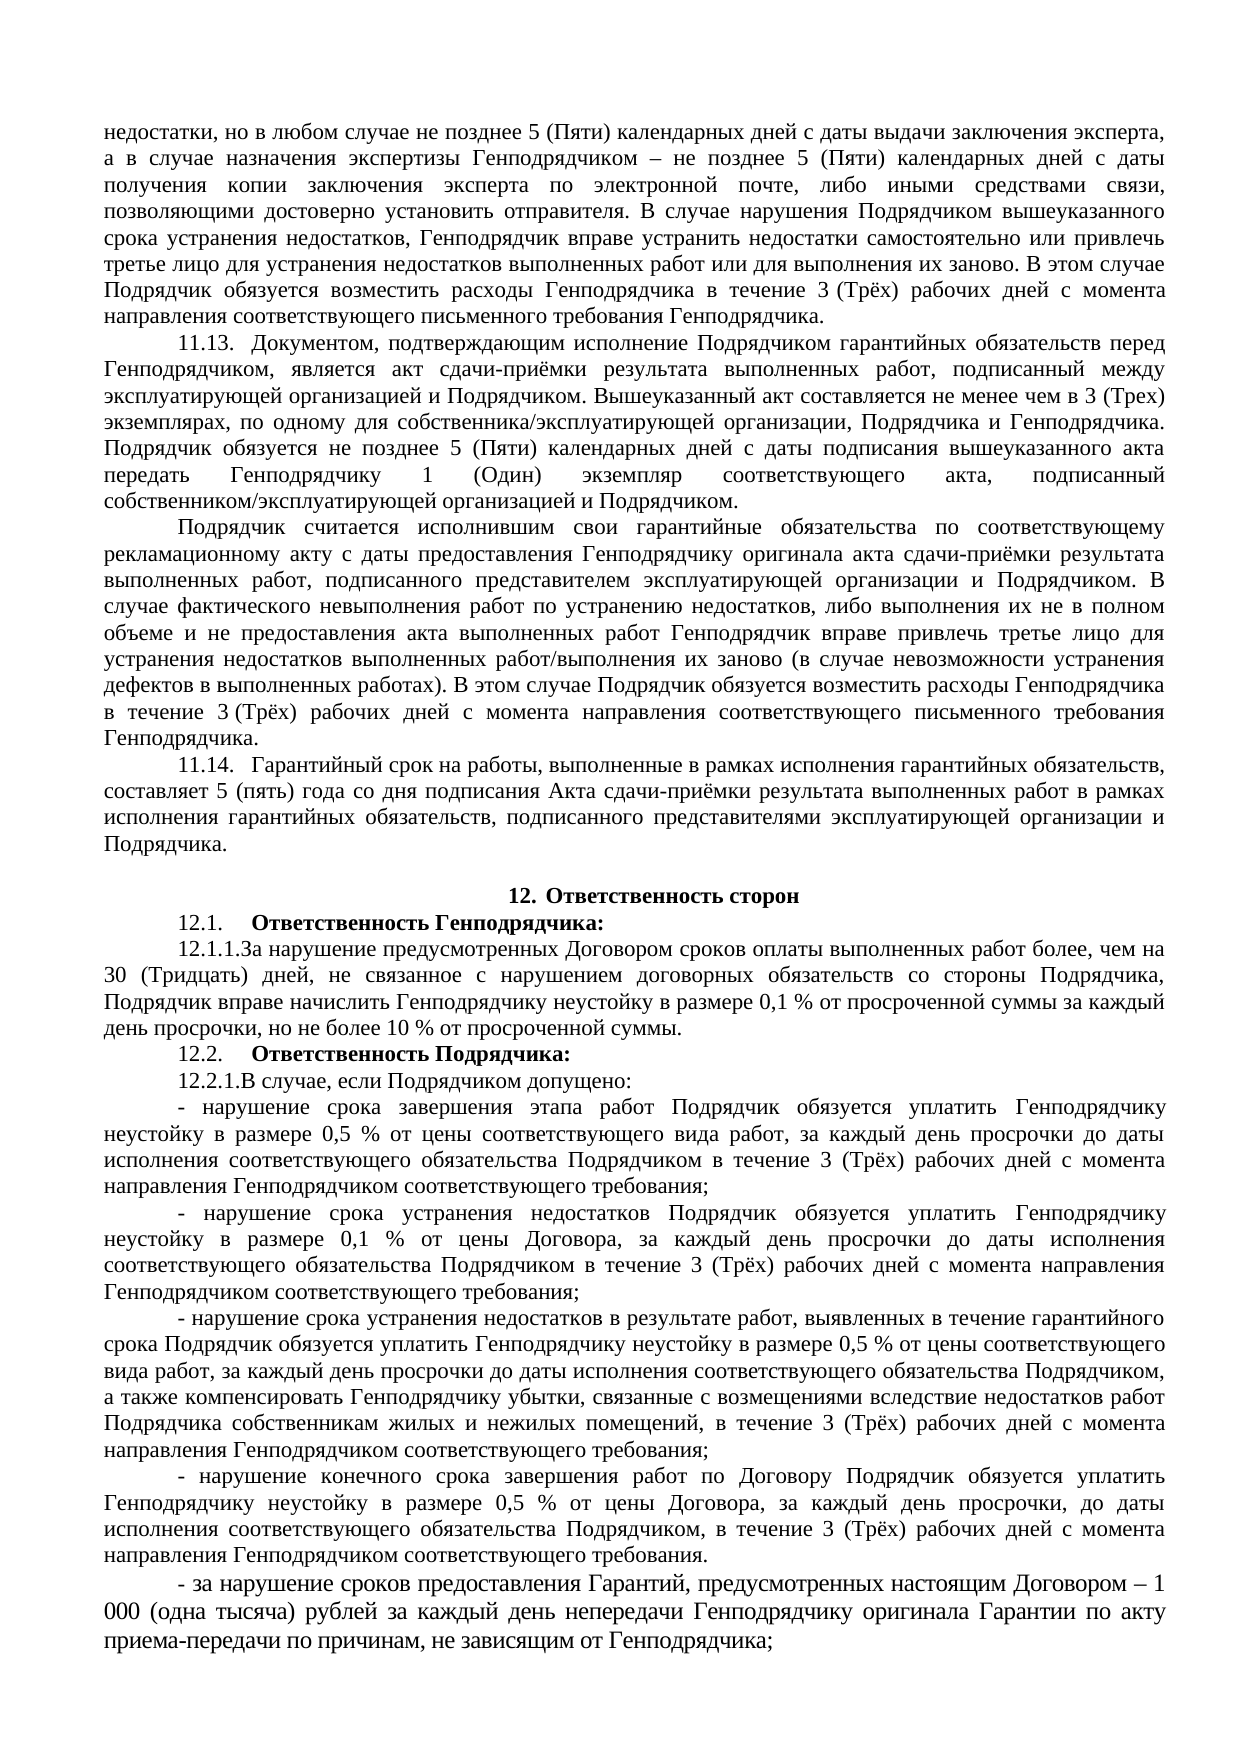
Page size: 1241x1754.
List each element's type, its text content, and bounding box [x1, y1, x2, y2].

text - нарушение срока завершения этапа работ Подрядчик обязуется уплатить Генподрядчику неустойку в размере 0,5 % от цены соответствующего вида работ, за каждый день просрочки до даты исполнения соответствующего обязательства Подрядчиком в течение 3 (Трёх) рабочих дней с момента направления Генподрядчиком соответствующего требования; [103, 1093, 1167, 1199]
list Гарантийный срок на работы, выполненные в рамках исполнения гарантийных обязательств, составляет 5 (пять) года со дня подписания Акта сдачи-приёмки результата выполненных работ в рамках исполнения гарантийных обязательств, подписанного представителями эксплуатирующей организации и Подрядчика. [103, 751, 1167, 856]
text - нарушение конечного срока завершения работ по Договору Подрядчик обязуется уплатить Генподрядчику неустойку в размере 0,5 % от цены Договора, за каждый день просрочки, до даты исполнения соответствующего обязательства Подрядчиком, в течение 3 (Трёх) рабочих дней с момента направления Генподрядчиком соответствующего требования. [103, 1462, 1167, 1568]
list За нарушение предусмотренных Договором сроков оплаты выполненных работ более, чем на 30 (Тридцать) дней, не связанное с нарушением договорных обязательств со стороны Подрядчика, Подрядчик вправе начислить Генподрядчику неустойку в размере 0,1 % от просроченной суммы за каждый день просрочки, но не более 10 % от просроченной суммы. [103, 935, 1167, 1041]
text Подрядчик считается исполнившим свои гарантийные обязательства по соответствующему рекламационному акту с даты предоставления Генподрядчику оригинала акта сдачи-приёмки результата выполненных работ, подписанного представителем эксплуатирующей организации и Подрядчиком. В случае фактического невыполнения работ по устранению недостатков, либо выполнения их не в полном объеме и не предоставления акта выполненных работ Генподрядчик вправе привлечь третье лицо для устранения недостатков выполненных работ/выполнения их заново (в случае невозможности устранения дефектов в выполненных работах). В этом случае Подрядчик обязуется возместить расходы Генподрядчика в течение 3 (Трёх) рабочих дней с момента направления соответствующего письменного требования Генподрядчика. [103, 513, 1167, 751]
text - за нарушение сроков предоставления Гарантий, предусмотренных настоящим Договором – 1 000 (одна тысяча) рублей за каждый день непередачи Генподрядчику оригинала Гарантии по акту приема-передачи по причинам, не зависящим от Генподрядчика; [103, 1568, 1167, 1654]
text - нарушение срока устранения недостатков Подрядчик обязуется уплатить Генподрядчику неустойку в размере 0,1 % от цены Договора, за каждый день просрочки до даты исполнения соответствующего обязательства Подрядчиком в течение 3 (Трёх) рабочих дней с момента направления Генподрядчиком соответствующего требования; [103, 1199, 1167, 1304]
list В случае, если Подрядчиком допущено: [103, 1067, 1167, 1093]
list Ответственность Подрядчика: [103, 1041, 1167, 1067]
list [103, 118, 1167, 329]
list Документом, подтверждающим исполнение Подрядчиком гарантийных обязательств перед Генподрядчиком, является акт сдачи-приёмки результата выполненных работ, подписанный между эксплуатирующей организацией и Подрядчиком. Вышеуказанный акт составляется не менее чем в 3 (Трех) экземплярах, по одному для собственника/эксплуатирующей организации, Подрядчика и Генподрядчика. Подрядчик обязуется не позднее 5 (Пяти) календарных дней с даты подписания вышеуказанного акта передать Генподрядчику 1 (Один) экземпляр соответствующего акта, подписанный собственником/эксплуатирующей организацией и Подрядчиком. [103, 329, 1167, 513]
list Ответственность Генподрядчика: [103, 909, 1167, 935]
text - нарушение срока устранения недостатков в результате работ, выявленных в течение гарантийного срока Подрядчик обязуется уплатить Генподрядчику неустойку в размере 0,5 % от цены соответствующего вида работ, за каждый день просрочки до даты исполнения соответствующего обязательства Подрядчиком, а также компенсировать Генподрядчику убытки, связанные с возмещениями вследствие недостатков работ Подрядчика собственникам жилых и нежилых помещений, в течение 3 (Трёх) рабочих дней с момента направления Генподрядчиком соответствующего требования; [103, 1304, 1167, 1462]
list Ответственность сторон [141, 882, 1167, 909]
